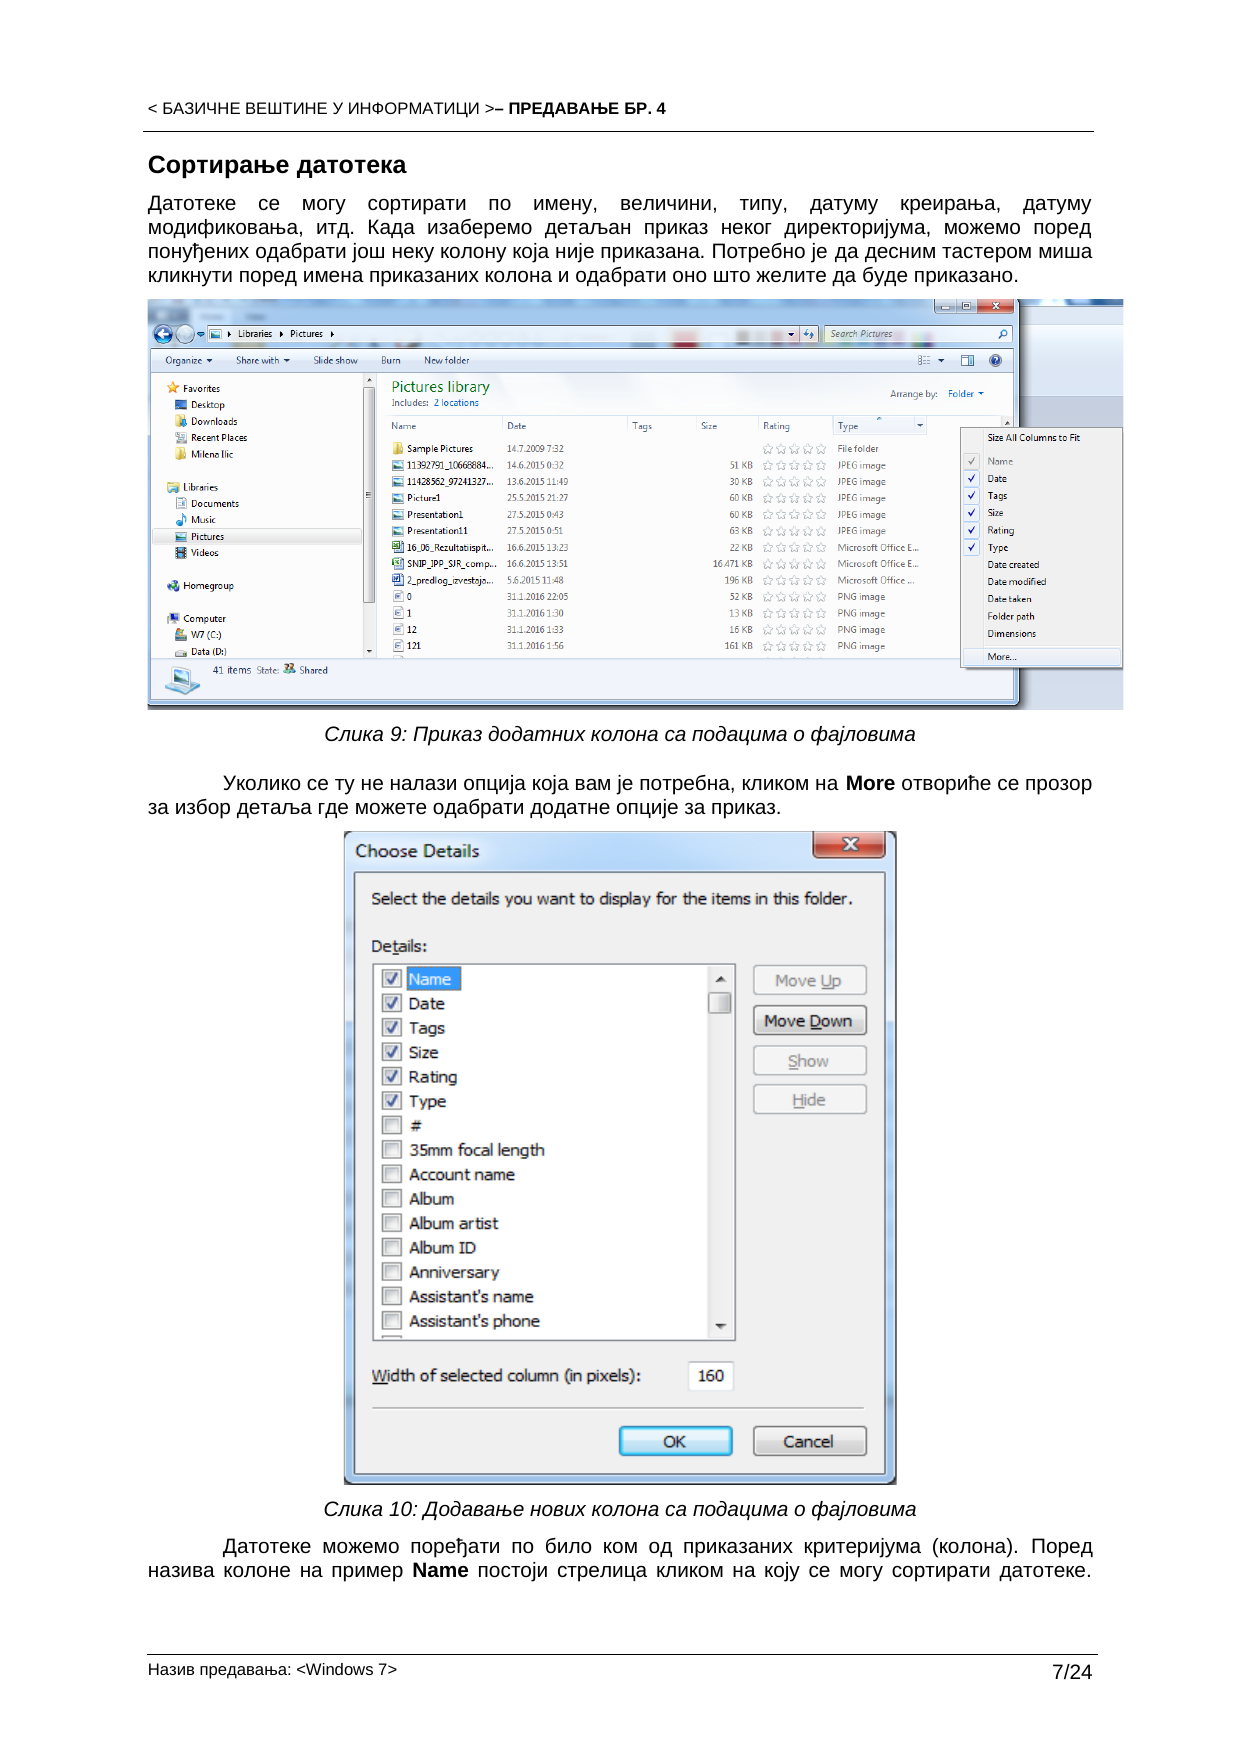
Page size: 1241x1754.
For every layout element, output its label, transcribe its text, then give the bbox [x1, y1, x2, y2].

subtitle Сортирање датотека [148, 150, 1092, 179]
picture [343, 831, 897, 1485]
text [148, 1533, 1092, 1581]
text Уколико се ту не налази опција која вам је потребна, кликом на More отвориће се прозор за избор детаља где можете одабрати додатне опције за приказ. [148, 771, 1092, 818]
picture [147, 299, 1124, 710]
text Датотеке се могу сортирати по имену, величини, типу, датуму креирања, датуму модификовања, итд. Када изаберемо детаљан приказ неког директоријума, можемо поред понуђених одабрати још неку колону која није приказана. Потребно је да десним тастером миша кликнути поред имена приказаних колона и одабрати оно што желите да буде приказано. [148, 191, 1092, 287]
